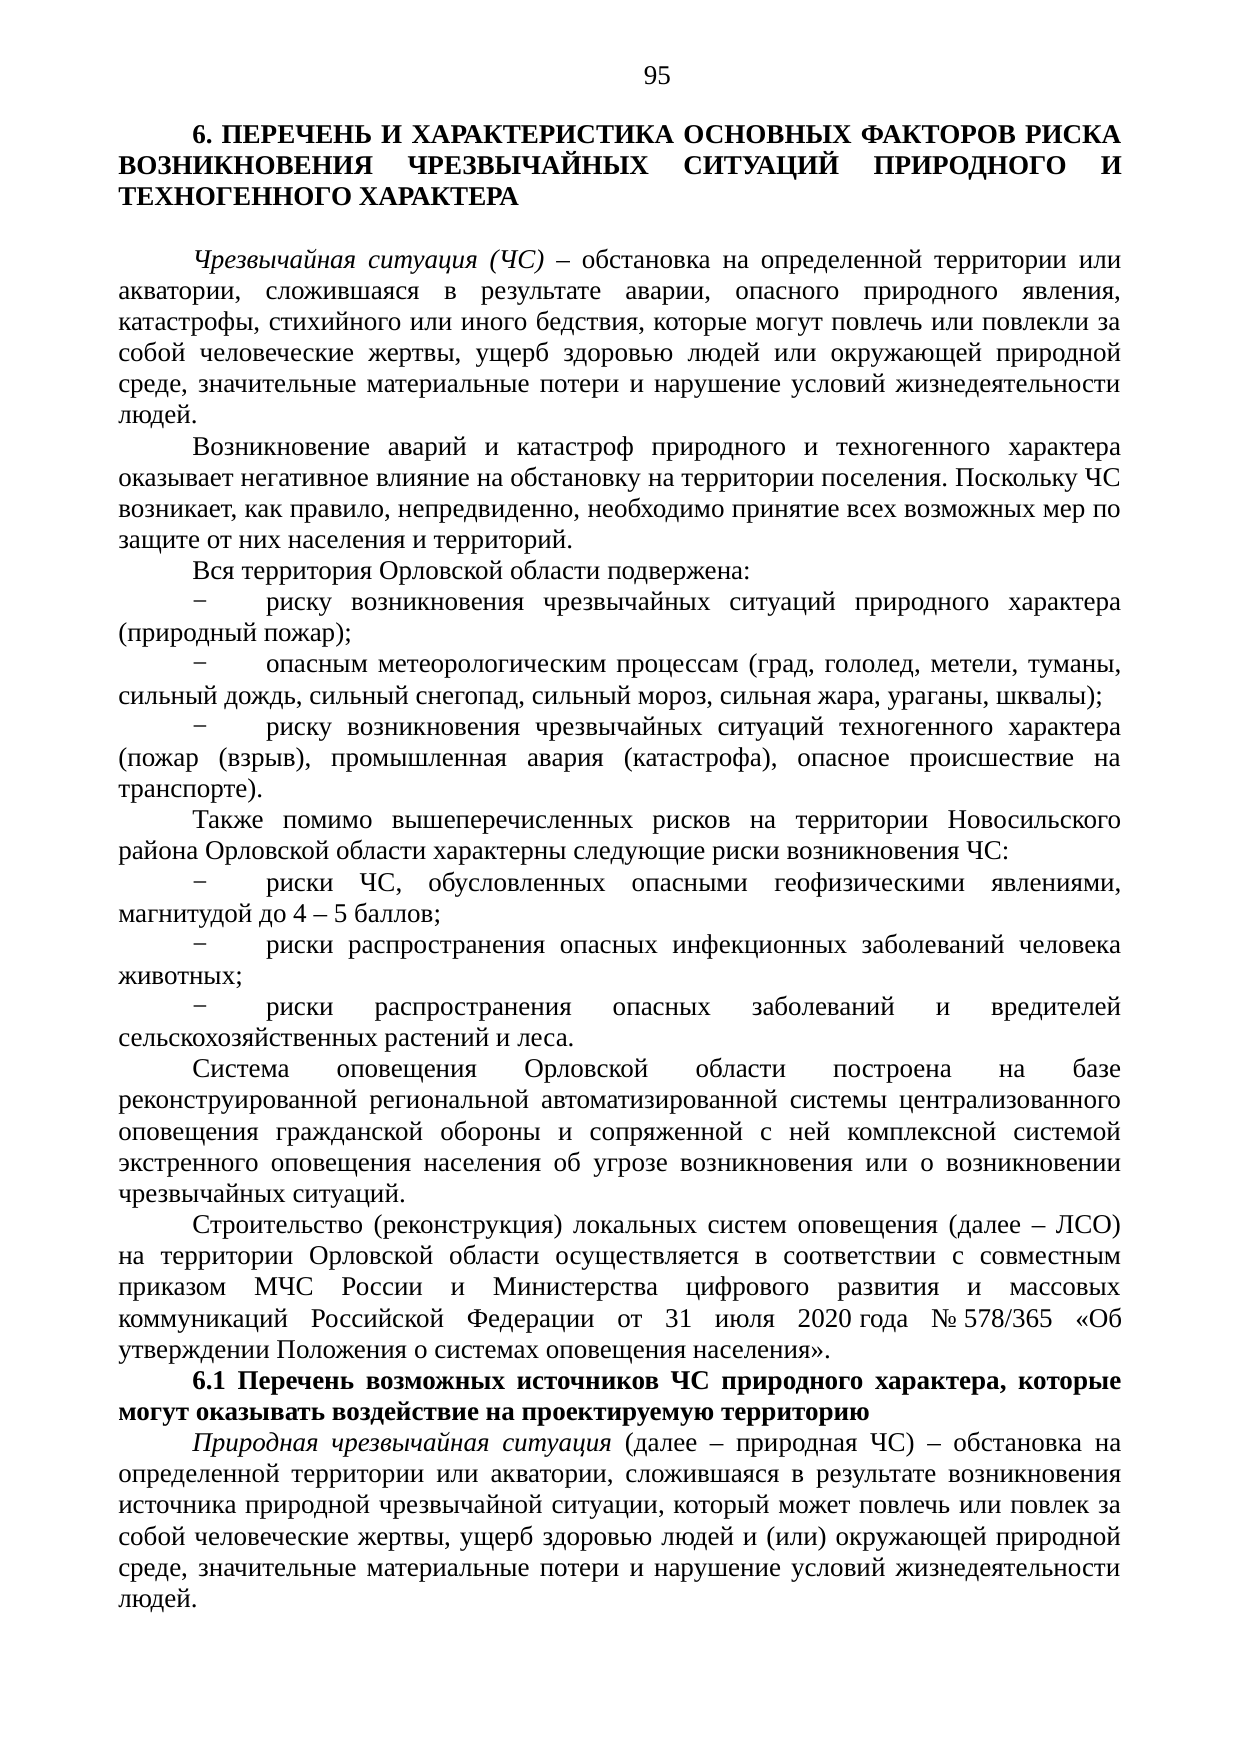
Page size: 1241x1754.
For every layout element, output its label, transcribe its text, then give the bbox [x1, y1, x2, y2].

list риски распространения опасных инфекционных заболеваний человека животных; [118, 928, 1122, 990]
text Природная чрезвычайная ситуация (далее – природная ЧС) – обстановка на определенной территории или акватории, сложившаяся в результате возникновения источника природной чрезвычайной ситуации, который может повлечь или повлек за собой человеческие жертвы, ущерб здоровью людей и (или) окружающей природной среде, значительные материальные потери и нарушение условий жизнедеятельности людей. [118, 1426, 1122, 1613]
subtitle 6. ПЕРЕЧЕНЬ И ХАРАКТЕРИСТИКА ОСНОВНЫХ ФАКТОРОВ РИСКА ВОЗНИКНОВЕНИЯ ЧРЕЗВЫЧАЙНЫХ СИТУАЦИЙ ПРИРОДНОГО И ТЕХНОГЕННОГО ХАРАКТЕРА [118, 118, 1122, 212]
text Вся территория Орловской области подвержена: [118, 554, 1122, 585]
list риску возникновения чрезвычайных ситуаций техногенного характера (пожар (взрыв), промышленная авария (катастрофа), опасное происшествие на транспорте). [118, 710, 1122, 803]
list риски ЧС, обусловленных опасными геофизическими явлениями, магнитудой до 4 – 5 баллов; [118, 866, 1122, 928]
text Возникновение аварий и катастроф природного и техногенного характера оказывает негативное влияние на обстановку на территории поселения. Поскольку ЧС возникает, как правило, непредвиденно, необходимо принятие всех возможных мер по защите от них населения и территорий. [118, 429, 1122, 554]
list риски распространения опасных заболеваний и вредителей сельскохозяйственных растений и леса. [118, 990, 1122, 1052]
text Также помимо вышеперечисленных рисков на территории Новосильского района Орловской области характерны следующие риски возникновения ЧС: [118, 803, 1122, 866]
text Строительство (реконструкция) локальных систем оповещения (далее – ЛСО) на территории Орловской области осуществляется в соответствии с совместным приказом МЧС России и Министерства цифрового развития и массовых коммуникаций Российской Федерации от 31 июля 2020 года № 578/365 «Об утверждении Положения о системах оповещения населения». [118, 1208, 1122, 1364]
text Система оповещения Орловской области построена на базе реконструированной региональной автоматизированной системы централизованного оповещения гражданской обороны и сопряженной с ней комплексной системой экстренного оповещения населения об угрозе возникновения или о возникновении чрезвычайных ситуаций. [118, 1052, 1122, 1208]
list опасным метеорологическим процессам (град, гололед, метели, туманы, сильный дождь, сильный снегопад, сильный мороз, сильная жара, ураганы, шквалы); [118, 648, 1122, 710]
list риску возникновения чрезвычайных ситуаций природного характера (природный пожар); [118, 585, 1122, 648]
text Чрезвычайная ситуация (ЧС) – обстановка на определенной территории или акватории, сложившаяся в результате аварии, опасного природного явления, катастрофы, стихийного или иного бедствия, которые могут повлечь или повлекли за собой человеческие жертвы, ущерб здоровью людей или окружающей природной среде, значительные материальные потери и нарушение условий жизнедеятельности людей. [118, 243, 1122, 429]
subtitle 6.1 Перечень возможных источников ЧС природного характера, которые могут оказывать воздействие на проектируемую территорию [118, 1364, 1122, 1426]
